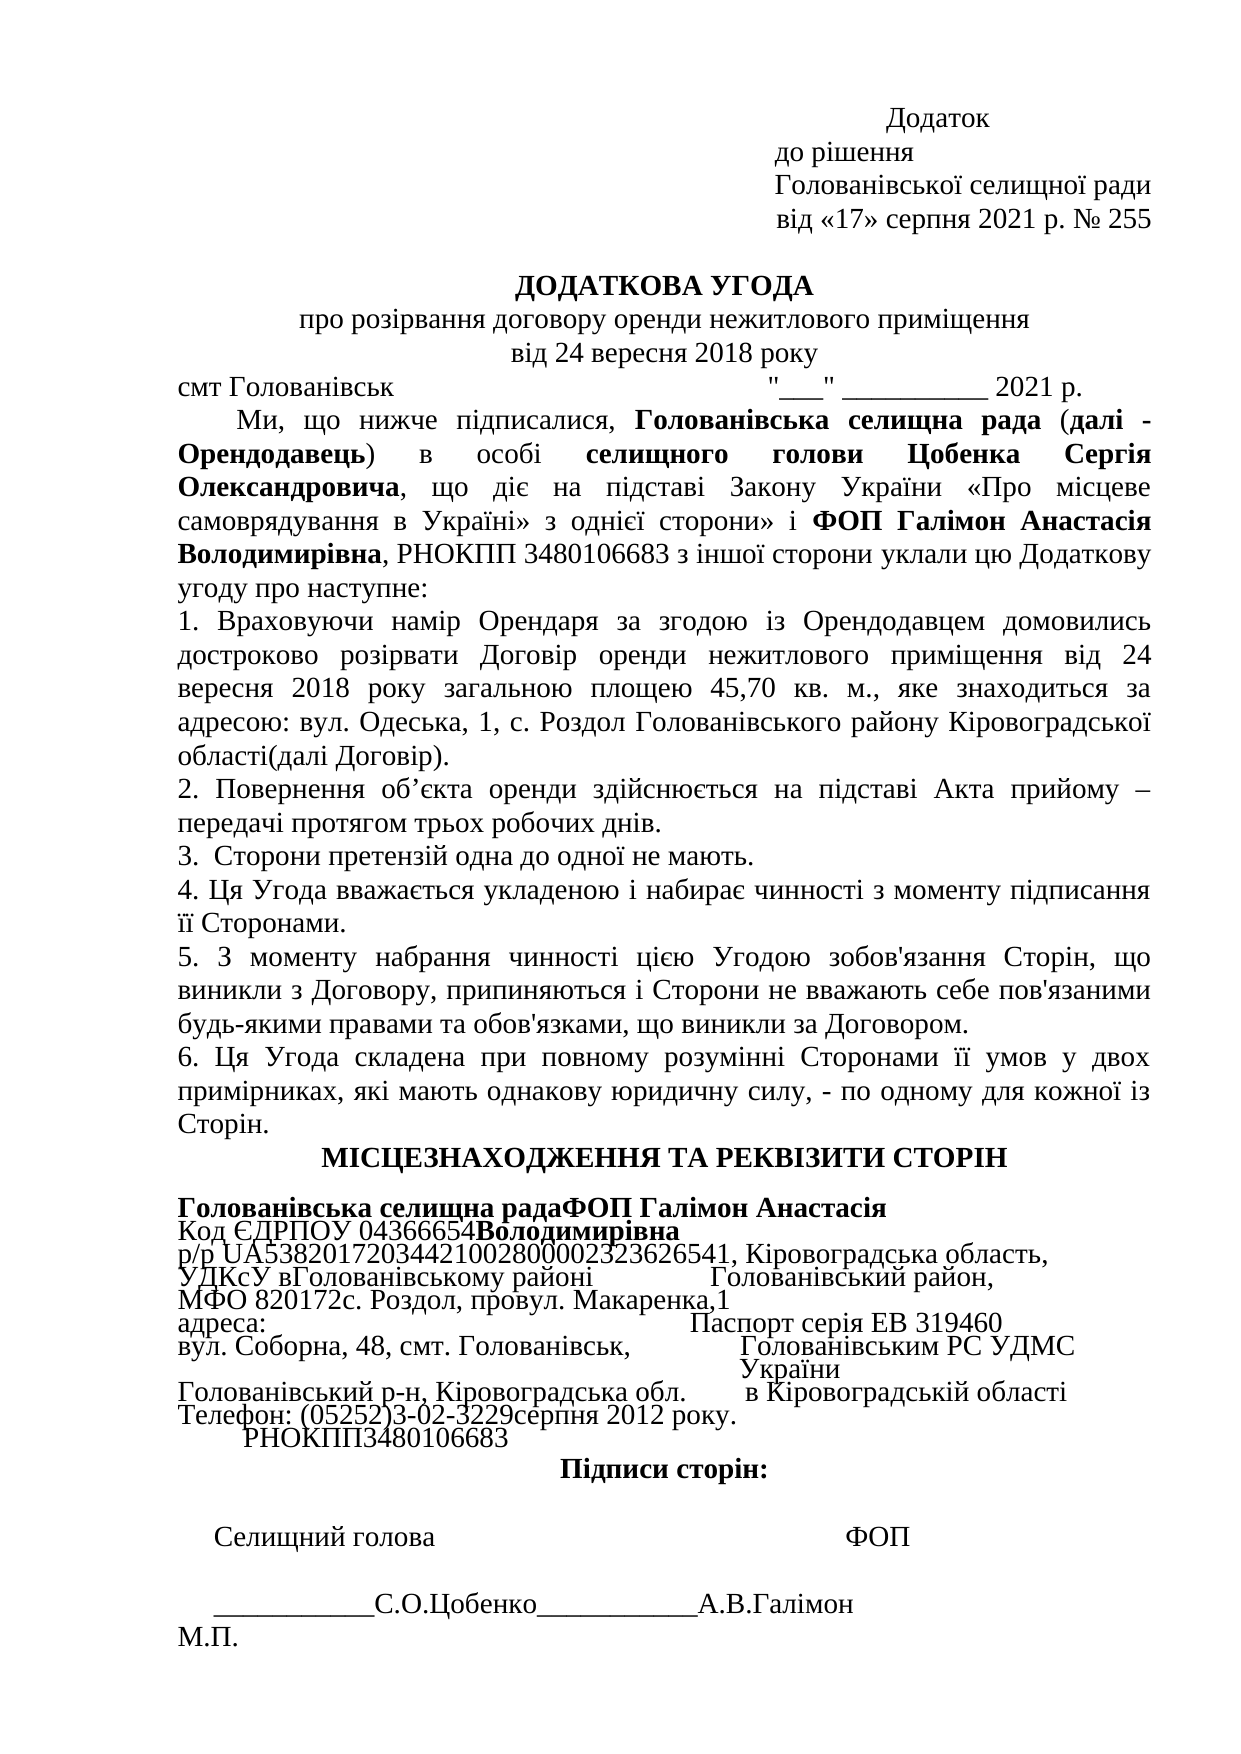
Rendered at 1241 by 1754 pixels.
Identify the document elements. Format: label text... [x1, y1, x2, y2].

text про розірвання договору оренди нежитлового приміщення [177, 302, 1152, 335]
text р/р UA53820172034421002800002323626541, Кіровоградська область, [177, 1245, 1152, 1268]
text вул. Соборна, 48, смт. Голованівськ, Голованівським РС УДМС [177, 1337, 1017, 1360]
text 1. Враховуючи намір Орендаря за згодою із Орендодавцем домовились достроково розірвати Договір оренди нежитлового приміщення від 24 вересня 2018 року загальною площею 45,70 кв. м., яке знаходиться за адресою: вул. Одеська, 1, с. Роздол Голованівського району Кіровоградської області(далі Договір). [177, 603, 1152, 771]
text України [177, 1360, 1152, 1383]
text УДКсУ вГолованівському районі Голованівський район, [215, 1268, 1152, 1291]
text 3. Сторони претензій одна до одної не мають. [177, 838, 1152, 872]
text Голованівський р-н, Кіровоградська обл. в Кіровоградській області [177, 1383, 1152, 1406]
text Селищний голова ФОП [177, 1519, 1152, 1552]
text Ми, що нижче підписалися, Голованівська селищна рада (далі - Орендодавець) в особі селищного голови Цобенка Сергія Олександровича, що діє на підставі Закону України «Про місцеве самоврядування в Україні» з однієї сторони» і ФОП Галімон Анастасія Володимирівна, РНОКПП 3480106683 з іншої сторони уклали цю Додаткову угоду про наступне: [177, 402, 1152, 603]
text до рішення [177, 134, 1152, 167]
text від 24 вересня 2018 року [177, 335, 1152, 369]
text ___________С.О.Цобенко___________А.В.Галімон [177, 1586, 1152, 1619]
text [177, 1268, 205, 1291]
text Телефон: (05252)3-02-3229серпня 2012 року. [387, 1406, 1152, 1429]
text Голованівська селищна радаФОП Галімон Анастасія [177, 1199, 1152, 1222]
text від «17» серпня 2021 р. № 255 [294, 201, 1152, 234]
text ДОДАТКОВА УГОДА [177, 268, 1152, 302]
text Код ЄДРПОУ 04366654Володимирівна [269, 1222, 1152, 1245]
text 6. Ця Угода складена при повному розумінні Сторонами її умов у двох примірниках, які мають однакову юридичну силу, - по одному для кожної із Сторін. [177, 1039, 1152, 1140]
text 5. З моменту набрання чинності цією Угодою зобов'язання Сторін, що виникли з Договору, припиняються і Сторони не вважають себе пов'язаними будь-якими правами та обов'язками, що виникли за Договором. [177, 939, 1152, 1039]
text адреса: Паспорт серія ЕВ 319460 [177, 1314, 1152, 1337]
text смт Голованівськ "___" __________ 2021 р. [177, 369, 1152, 402]
text МФО 820172с. Роздол, провул. Макаренка,1 [177, 1291, 1152, 1314]
text Підписи сторін: [177, 1452, 1152, 1485]
text МІСЦЕЗНАХОДЖЕННЯ ТА РЕКВІЗИТИ СТОРІН [177, 1140, 1152, 1174]
text Голованівської селищної ради [177, 167, 1152, 201]
text 4. Ця Угода вважається укладеною і набирає чинності з моменту підписання її Сторонами. [177, 872, 1152, 939]
text РНОКПП3480106683 [177, 1429, 1152, 1452]
text 2. Повернення об’єкта оренди здійснюється на підставі Акта прийому – передачі протягом трьох робочих днів. [177, 771, 1152, 838]
text М.П. [177, 1619, 1152, 1653]
text Додаток [177, 100, 1152, 134]
